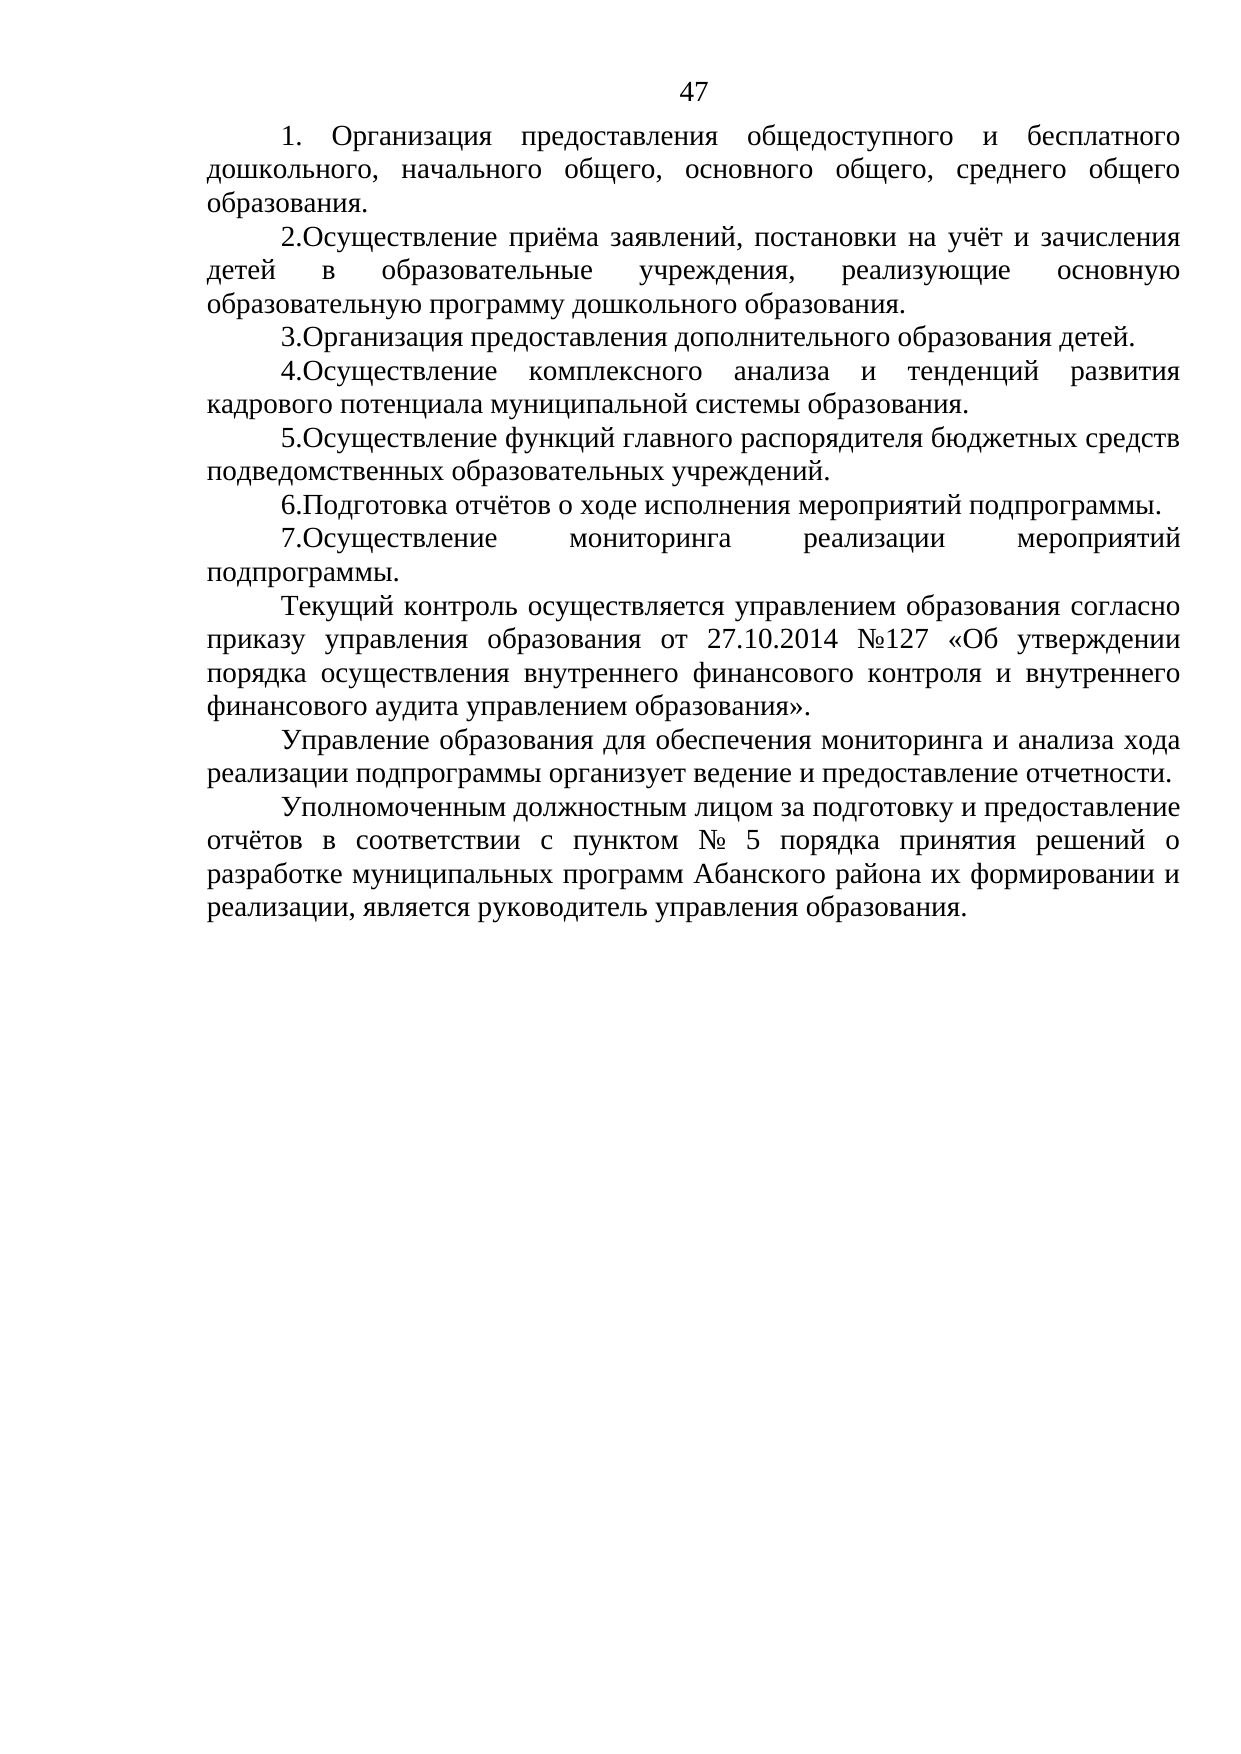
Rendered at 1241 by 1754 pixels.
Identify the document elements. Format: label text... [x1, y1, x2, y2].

text 7.Осуществление мониторинга реализации мероприятий подпрограммы. [207, 521, 1181, 588]
text Текущий контроль осуществляется управлением образования согласно приказу управления образования от 27.10.2014 №127 «Об утверждении порядка осуществления внутреннего финансового контроля и внутреннего финансового аудита управлением образования». [207, 588, 1181, 722]
text 6.Подготовка отчётов о ходе исполнения мероприятий подпрограммы. [207, 487, 1181, 521]
text Уполномоченным должностным лицом за подготовку и предоставление отчётов в соответствии с пунктом № 5 порядка принятия решений о разработке муниципальных программ Абанского района их формировании и реализации, является руководитель управления образования. [207, 789, 1181, 923]
text 3.Организация предоставления дополнительного образования детей. [207, 319, 1181, 353]
text 5.Осуществление функций главного распорядителя бюджетных средств подведомственных образовательных учреждений. [207, 420, 1181, 487]
text Управление образования для обеспечения мониторинга и анализа хода реализации подпрограммы организует ведение и предоставление отчетности. [207, 722, 1181, 789]
text 2.Осуществление приёма заявлений, постановки на учёт и зачисления детей в образовательные учреждения, реализующие основную образовательную программу дошкольного образования. [207, 219, 1181, 319]
text 1. Организация предоставления общедоступного и бесплатного дошкольного, начального общего, основного общего, среднего общего образования. [207, 118, 1181, 219]
text 4.Осуществление комплексного анализа и тенденций развития кадрового потенциала муниципальной системы образования. [207, 353, 1181, 420]
